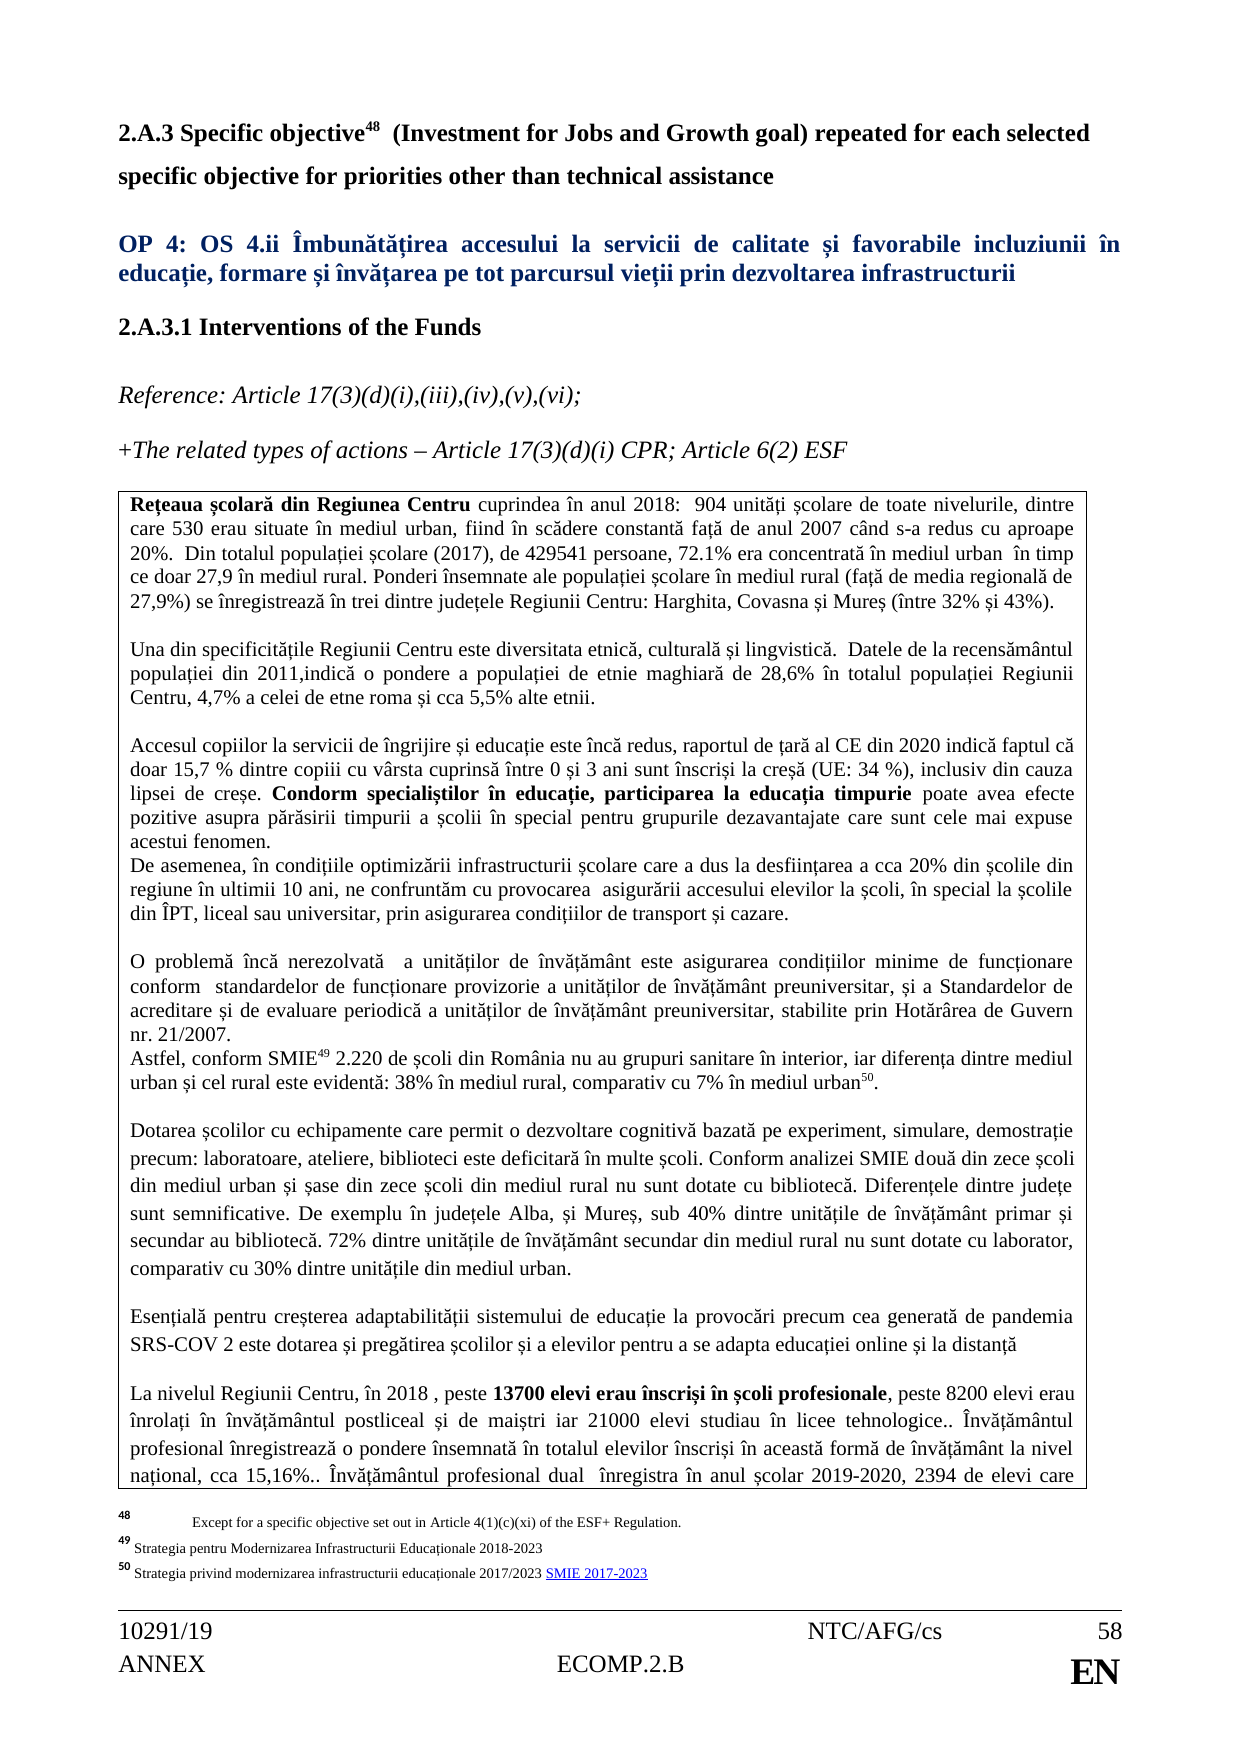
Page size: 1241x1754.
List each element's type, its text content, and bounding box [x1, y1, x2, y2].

text The related types of actions – Article 17(3)(d)(i) CPR; Article 6(2) ESF+ [118, 436, 1122, 464]
text Reference: Article 17(3)(d)(i),(iii),(iv),(v),(vi); [118, 380, 1122, 409]
text 2.A.3 Specific objective (Investment for Jobs and Growth goal) repeated for each selected specific objective for priorities other than technical assistance [118, 118, 1122, 190]
text 2.A.3.1 Interventions of the Funds [118, 312, 1122, 341]
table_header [119, 492, 1086, 1487]
text OP 4: OS 4.ii Îmbunătățirea accesului la servicii de calitate și favorabile incluziunii în educație, formare și învățarea pe tot parcursul vieții prin dezvoltarea infrastructurii [118, 229, 1122, 287]
